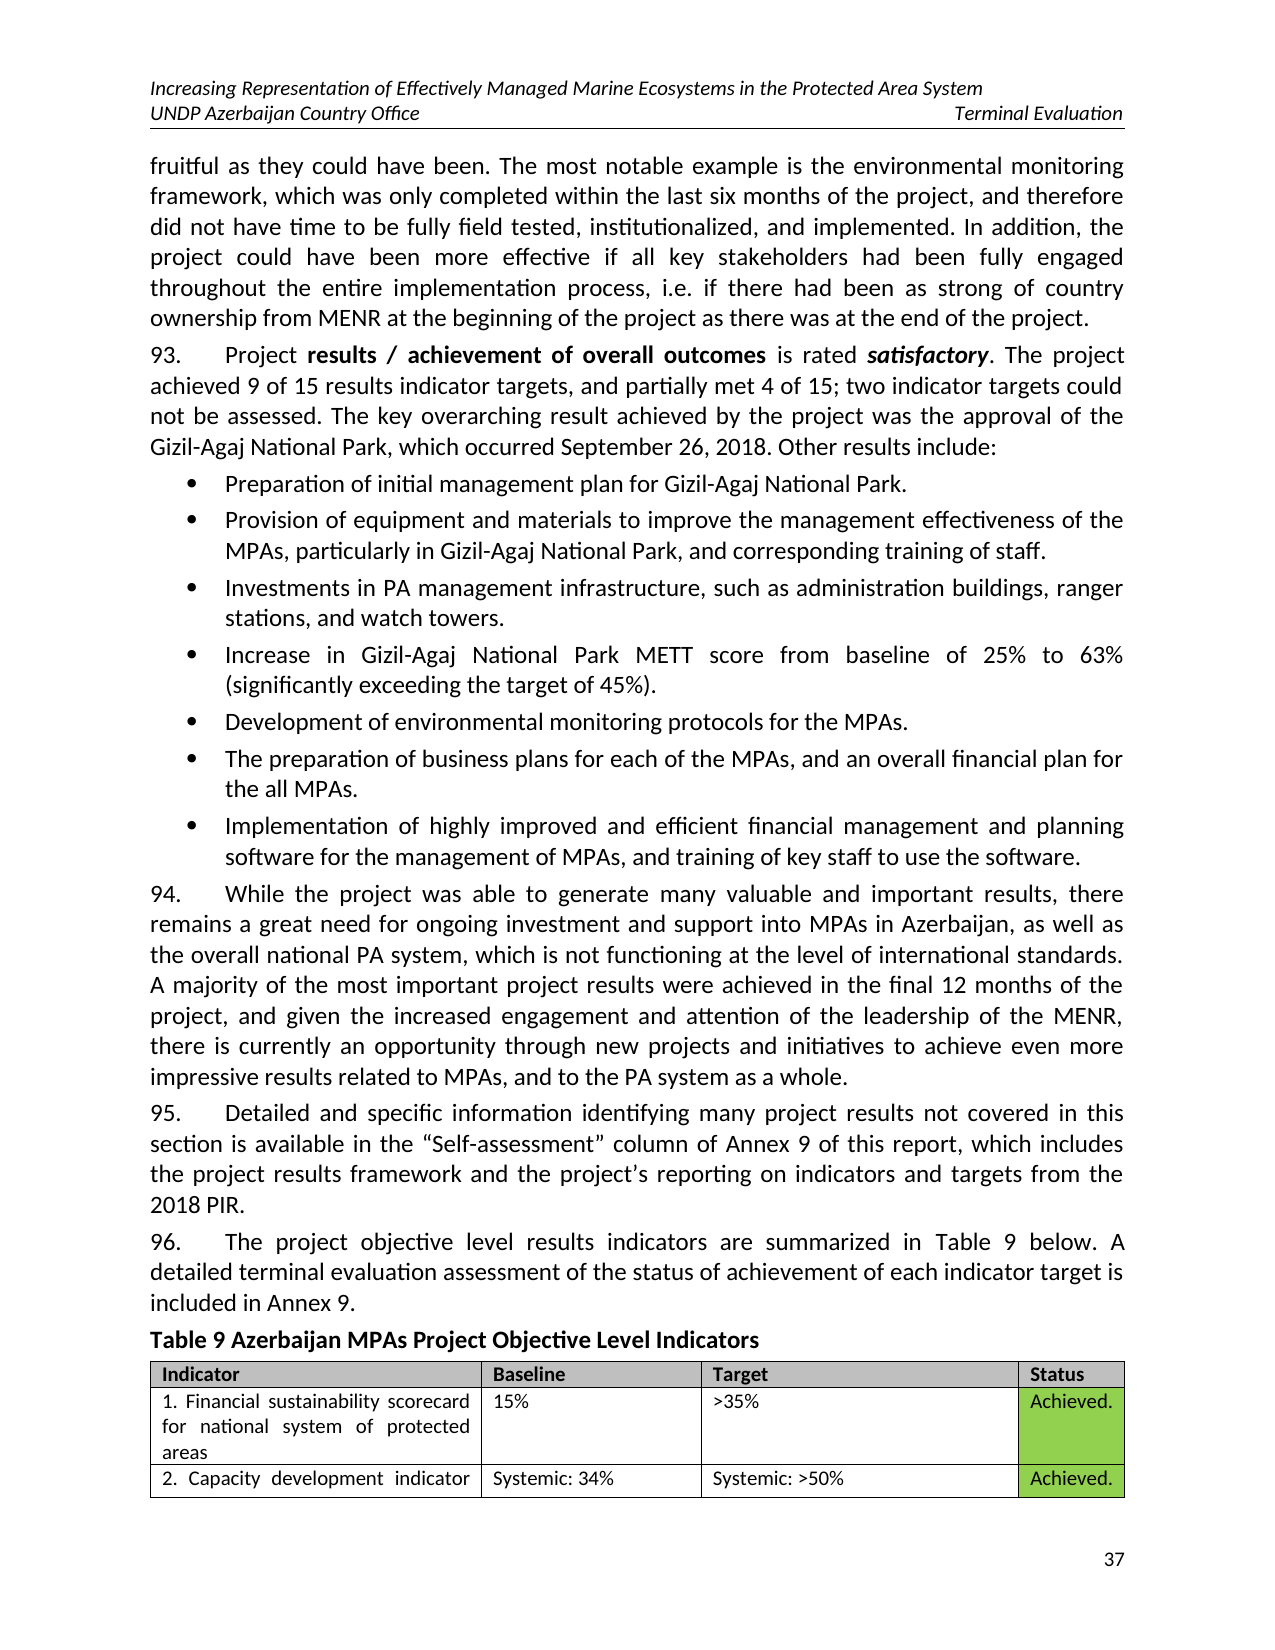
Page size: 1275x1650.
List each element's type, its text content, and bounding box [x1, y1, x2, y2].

text The project objective level results indicators are summarized in Table 9 below. A detailed terminal evaluation assessment of the status of achievement of each indicator target is included in Annex 9. [150, 1226, 1125, 1317]
list Preparation of initial management plan for Gizil-Agaj National Park. [187, 468, 1125, 498]
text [150, 150, 1125, 333]
table_cell Achieved. [1019, 1388, 1124, 1464]
text Table 9 Azerbaijan MPAs Project Objective Level Indicators [150, 1324, 1125, 1354]
list Increase in Gizil-Agaj National Park METT score from baseline of 25% to 63% (significantly exceeding the target of 45%). [187, 639, 1125, 700]
table_cell >35% [702, 1388, 1018, 1464]
table_header Baseline [482, 1362, 701, 1387]
list The preparation of business plans for each of the MPAs, and an overall financial plan for the all MPAs. [187, 743, 1125, 804]
table_cell 15% [482, 1388, 701, 1464]
text While the project was able to generate many valuable and important results, there remains a great need for ongoing investment and support into MPAs in Azerbaijan, as well as the overall national PA system, which is not functioning at the level of international standards. A majority of the most important project results were achieved in the final 12 months of the project, and given the increased engagement and attention of the leadership of the MENR, there is currently an opportunity through new projects and initiatives to achieve even more impressive results related to MPAs, and to the PA system as a whole. [150, 878, 1125, 1091]
list Provision of equipment and materials to improve the management effectiveness of the MPAs, particularly in Gizil-Agaj National Park, and corresponding training of staff. [187, 504, 1125, 566]
list Development of environmental monitoring protocols for the MPAs. [187, 706, 1125, 737]
table_header Status [1019, 1362, 1124, 1387]
list Implementation of highly improved and efficient financial management and planning software for the management of MPAs, and training of key staff to use the software. [187, 810, 1125, 871]
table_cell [151, 1465, 481, 1497]
table_header Indicator [151, 1362, 481, 1387]
table_cell 1. Financial sustainability scorecard for national system of protected areas [151, 1388, 481, 1464]
text Detailed and specific information identifying many project results not covered in this section is available in the “Self-assessment” column of Annex 9 of this report, which includes the project results framework and the project’s reporting on indicators and targets from the 2018 PIR. [150, 1098, 1125, 1220]
table_cell Achieved. [1019, 1465, 1124, 1497]
text Project results / achievement of overall outcomes is rated satisfactory. The project achieved 9 of 15 results indicator targets, and partially met 4 of 15; two indicator targets could not be assessed. The key overarching result achieved by the project was the approval of the Gizil-Agaj National Park, which occurred September 26, 2018. Other results include: [150, 339, 1125, 461]
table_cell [702, 1465, 1018, 1497]
table_header Target [702, 1362, 1018, 1387]
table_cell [482, 1465, 701, 1497]
list Investments in PA management infrastructure, such as administration buildings, ranger stations, and watch towers. [187, 572, 1125, 633]
